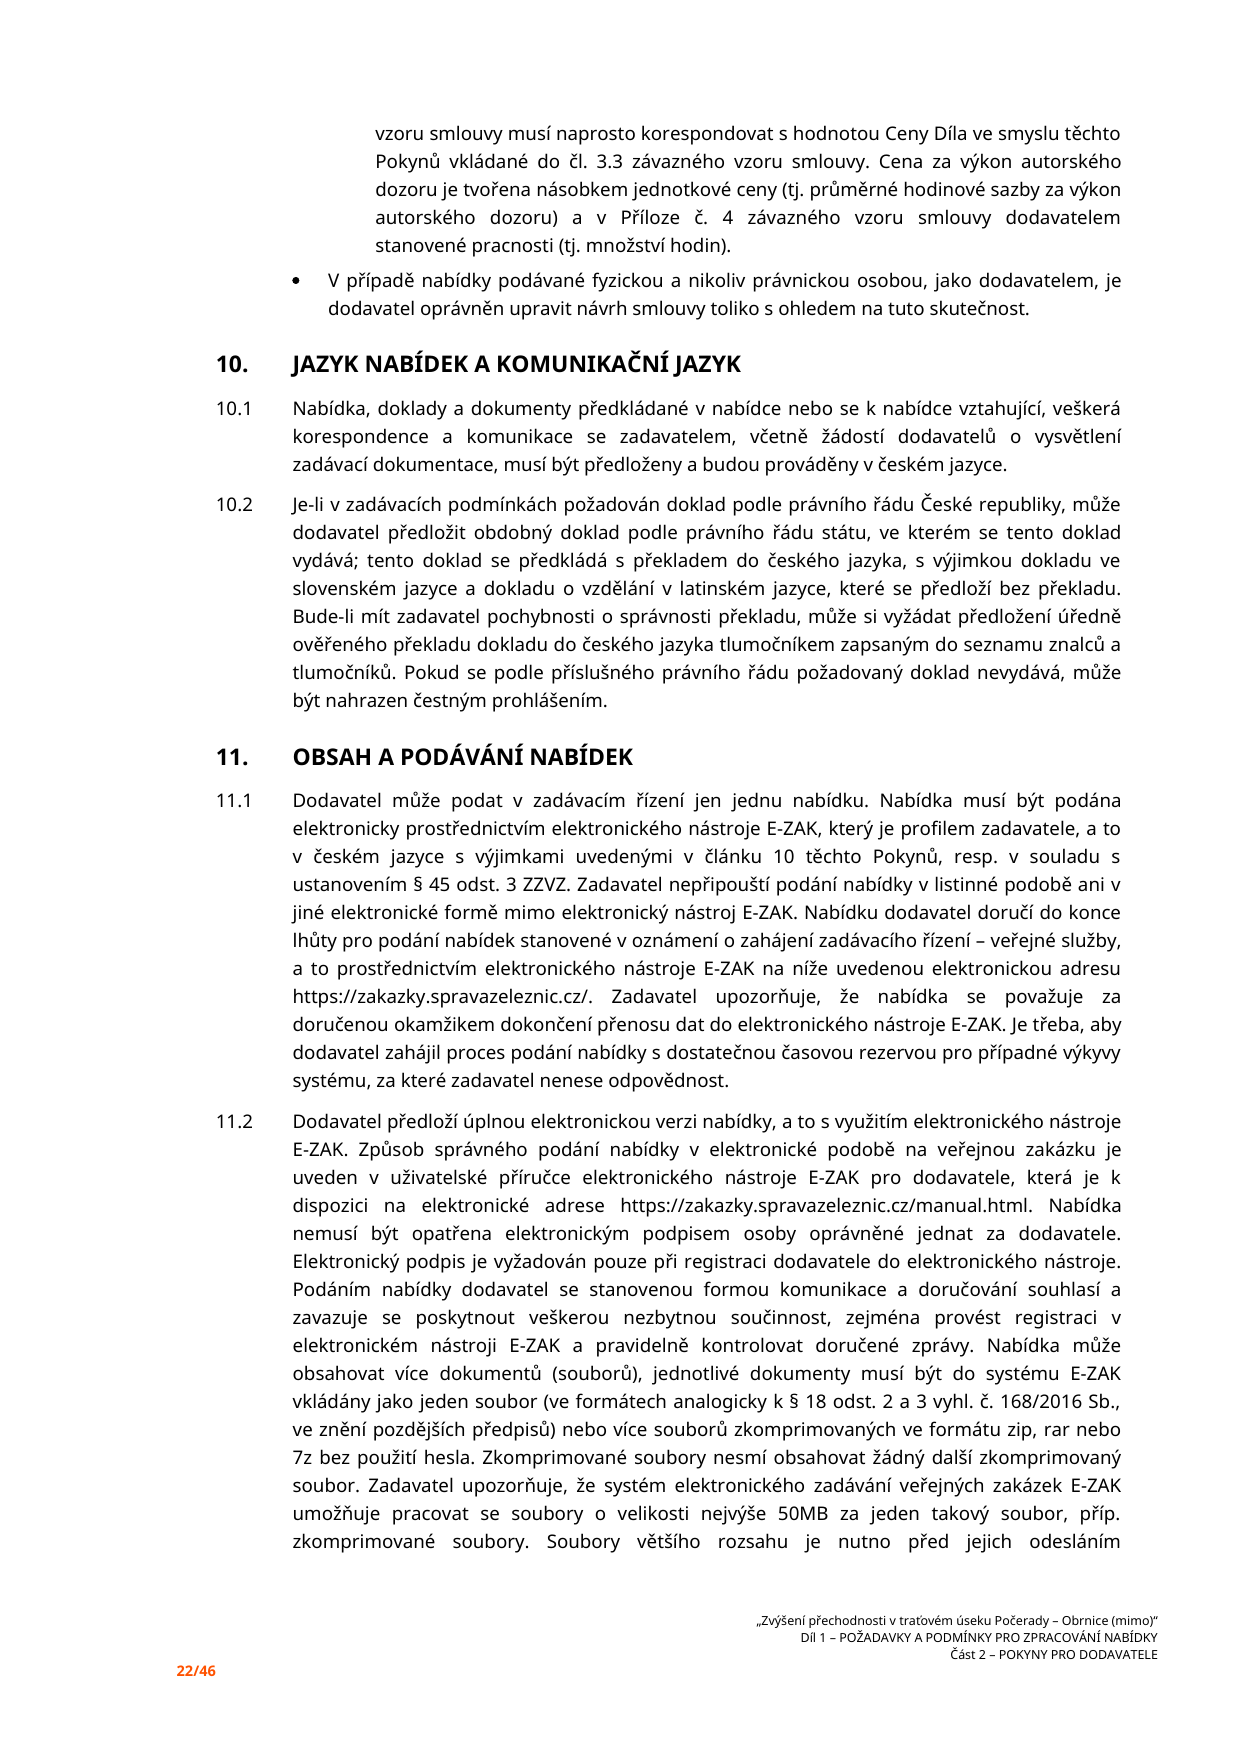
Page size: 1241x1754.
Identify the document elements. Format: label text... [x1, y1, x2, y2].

text JAZYK NABÍDEK A KOMUNIKAČNÍ JAZYK [216, 348, 1122, 379]
text Je-li v zadávacích podmínkách požadován doklad podle právního řádu České republiky, může dodavatel předložit obdobný doklad podle právního řádu státu, ve kterém se tento doklad vydává; tento doklad se předkládá s překladem do českého jazyka, s výjimkou dokladu ve slovenském jazyce a dokladu o vzdělání v latinském jazyce, které se předloží bez překladu. Bude-li mít zadavatel pochybnosti o správnosti překladu, může si vyžádat předložení úředně ověřeného překladu dokladu do českého jazyka tlumočníkem zapsaným do seznamu znalců a tlumočníků. Pokud se podle příslušného právního řádu požadovaný doklad nevydává, může být nahrazen čestným prohlášením. [216, 491, 1122, 713]
text Dodavatel může podat v zadávacím řízení jen jednu nabídku. Nabídka musí být podána elektronicky prostřednictvím elektronického nástroje E-ZAK, který je profilem zadavatele, a to v českém jazyce s výjimkami uvedenými v článku 10 těchto Pokynů, resp. v souladu s ustanovením § 45 odst. 3 ZZVZ. Zadavatel nepřipouští podání nabídky v listinné podobě ani v jiné elektronické formě mimo elektronický nástroj E-ZAK. Nabídku dodavatel doručí do konce lhůty pro podání nabídek stanovené v oznámení o zahájení zadávacího řízení – veřejné služby, a to prostřednictvím elektronického nástroje E-ZAK na níže uvedenou elektronickou adresu https://zakazky.spravazeleznic.cz/. Zadavatel upozorňuje, že nabídka se považuje za doručenou okamžikem dokončení přenosu dat do elektronického nástroje E-ZAK. Je třeba, aby dodavatel zahájil proces podání nabídky s dostatečnou časovou rezervou pro případné výkyvy systému, za které zadavatel nenese odpovědnost. [216, 787, 1122, 1093]
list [375, 121, 1122, 258]
text Nabídka, doklady a dokumenty předkládané v nabídce nebo se k nabídce vztahující, veškerá korespondence a komunikace se zadavatelem, včetně žádostí dodavatelů o vysvětlení zadávací dokumentace, musí být předloženy a budou prováděny v českém jazyce. [216, 395, 1122, 476]
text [216, 1108, 1122, 1554]
text OBSAH a PODÁVÁNÍ NABÍDEK [216, 741, 1122, 772]
text V případě nabídky podávané fyzickou a nikoliv právnickou osobou, jako dodavatelem, je dodavatel oprávněn upravit návrh smlouvy toliko s ohledem na tuto skutečnost. [292, 267, 1122, 321]
